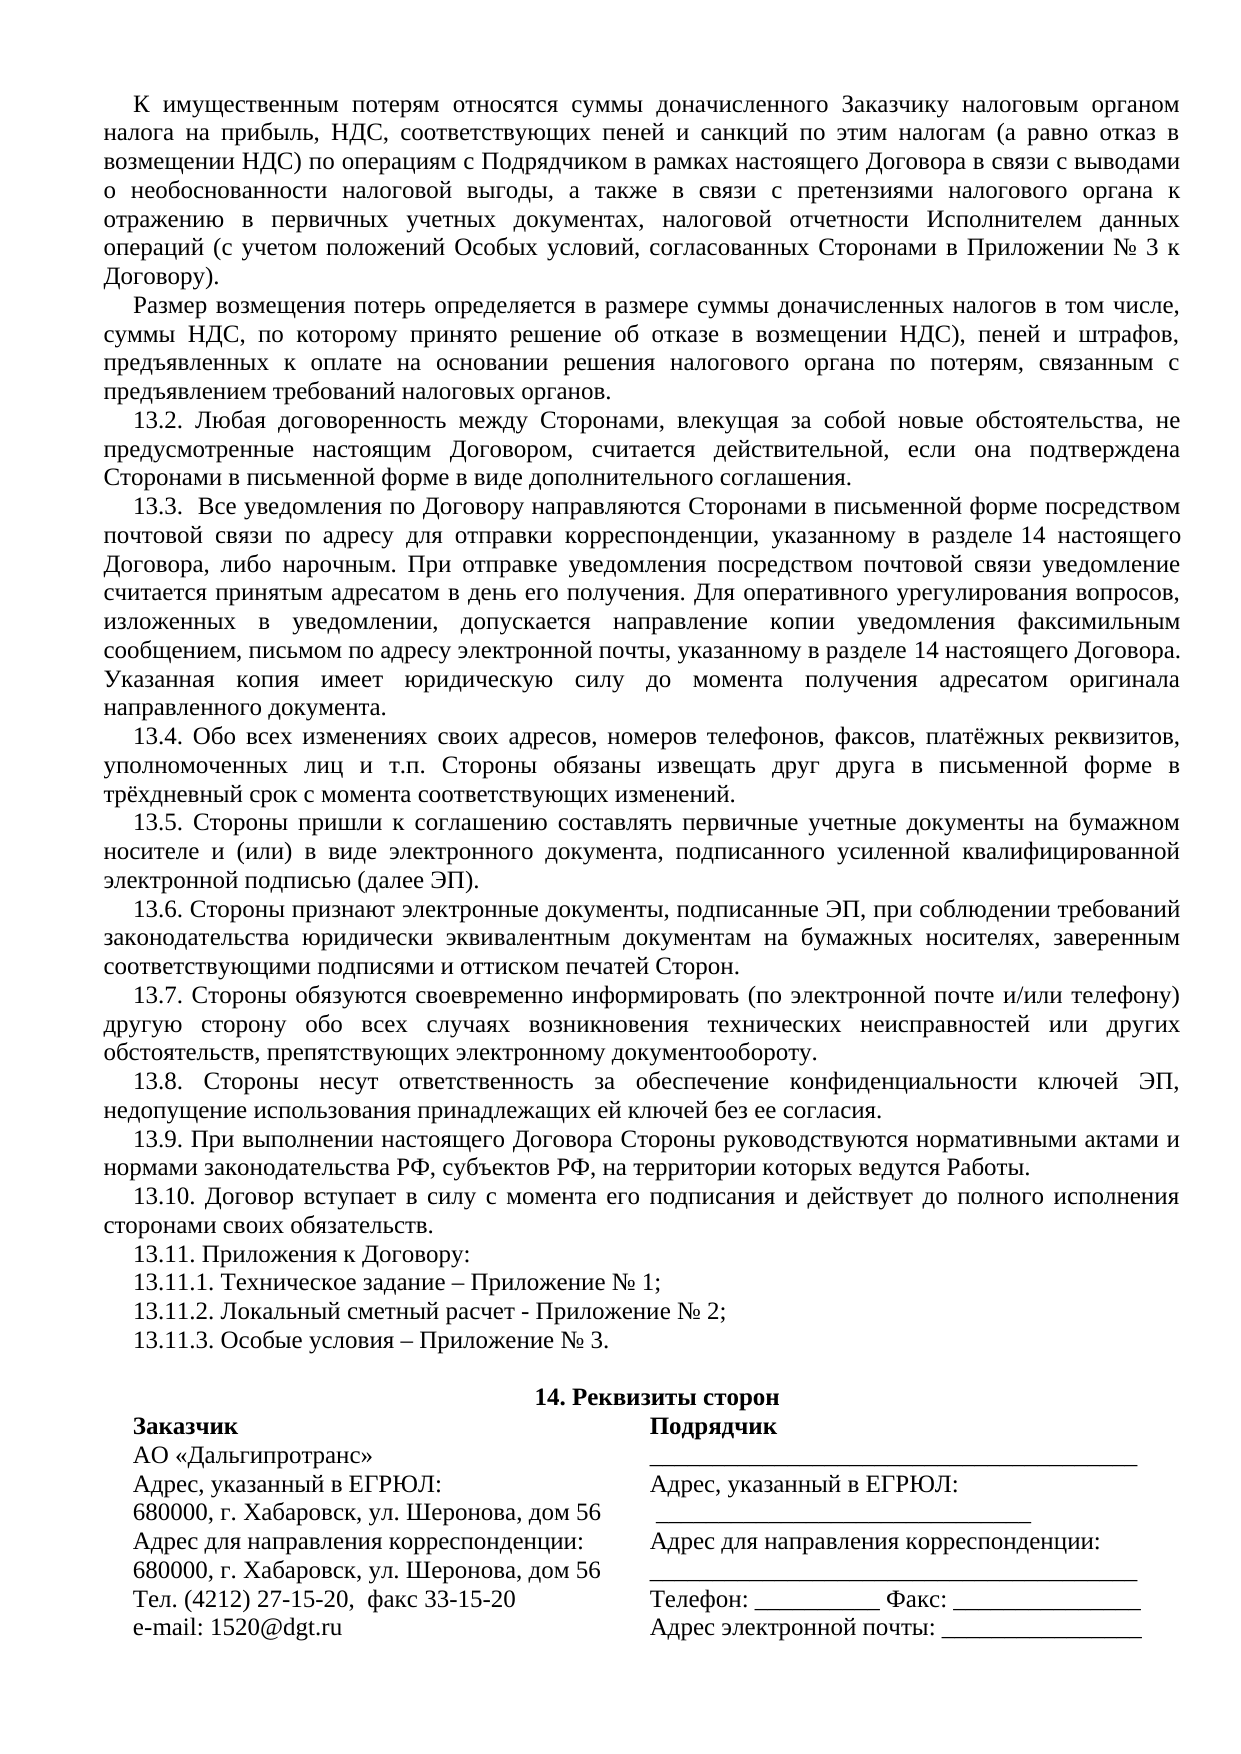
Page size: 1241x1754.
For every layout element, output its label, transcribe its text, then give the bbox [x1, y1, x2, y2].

text 13.11. Приложения к Договору: [103, 1239, 1181, 1267]
text 13.11.1. Техническое задание – Приложение № 1; [103, 1267, 1181, 1296]
text 13.5. Стороны пришли к соглашению составлять первичные учетные документы на бумажном носителе и (или) в виде электронного документа, подписанного усиленной квалифицированной электронной подписью (далее ЭП). [103, 807, 1181, 894]
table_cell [613, 1440, 1159, 1641]
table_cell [96, 1440, 613, 1641]
table_header Заказчик [96, 1411, 613, 1440]
text К имущественным потерям относятся суммы доначисленного Заказчику налоговым органом налога на прибыль, НДС, соответствующих пеней и санкций по этим налогам (а равно отказ в возмещении НДС) по операциям с Подрядчиком в рамках настоящего Договора в связи с выводами о необоснованности налоговой выгоды, а также в связи с претензиями налогового органа к отражению в первичных учетных документах, налоговой отчетности Исполнителем данных операций (с учетом положений Особых условий, согласованных Сторонами в Приложении № 3 к Договору). [103, 89, 1181, 290]
text 13.6. Стороны признают электронные документы, подписанные ЭП, при соблюдении требований законодательства юридически эквивалентным документам на бумажных носителях, заверенным соответствующими подписями и оттиском печатей Сторон. [103, 894, 1181, 980]
text 13.3. Все уведомления по Договору направляются Сторонами в письменной форме посредством почтовой связи по адресу для отправки корреспонденции, указанному в разделе 14 настоящего Договора, либо нарочным. При отправке уведомления посредством почтовой связи уведомление считается принятым адресатом в день его получения. Для оперативного урегулирования вопросов, изложенных в уведомлении, допускается направление копии уведомления факсимильным сообщением, письмом по адресу электронной почты, указанному в разделе 14 настоящего Договора. Указанная копия имеет юридическую силу до момента получения адресатом оригинала направленного документа. [103, 491, 1181, 721]
text 13.2. Любая договоренность между Сторонами, влекущая за собой новые обстоятельства, не предусмотренные настоящим Договором, считается действительной, если она подтверждена Сторонами в письменной форме в виде дополнительного соглашения. [103, 405, 1181, 491]
text 13.7. Стороны обязуются своевременно информировать (по электронной почте и/или телефону) другую сторону обо всех случаях возникновения технических неисправностей или других обстоятельств, препятствующих электронному документообороту. [103, 980, 1181, 1066]
table_header Подрядчик [613, 1411, 1159, 1440]
text 13.4. Обо всех изменениях своих адресов, номеров телефонов, факсов, платёжных реквизитов, уполномоченных лиц и т.п. Стороны обязаны извещать друг друга в письменной форме в трёхдневный срок с момента соответствующих изменений. [103, 721, 1181, 807]
text 13.11.2. Локальный сметный расчет - Приложение № 2; [103, 1296, 1181, 1325]
text 13.10. Договор вступает в силу с момента его подписания и действует до полного исполнения сторонами своих обязательств. [103, 1181, 1181, 1239]
text 13.8. Стороны несут ответственность за обеспечение конфиденциальности ключей ЭП, недопущение использования принадлежащих ей ключей без ее согласия. [103, 1066, 1181, 1124]
text 14. Реквизиты сторон [103, 1382, 1181, 1411]
text 13.9. При выполнении настоящего Договора Стороны руководствуются нормативными актами и нормами законодательства РФ, субъектов РФ, на территории которых ведутся Работы. [103, 1124, 1181, 1181]
text Размер возмещения потерь определяется в размере суммы доначисленных налогов в том числе, суммы НДС, по которому принято решение об отказе в возмещении НДС), пеней и штрафов, предъявленных к оплате на основании решения налогового органа по потерям, связанным с предъявлением требований налоговых органов. [103, 290, 1181, 405]
text 13.11.3. Особые условия – Приложение № 3. [103, 1325, 1181, 1354]
